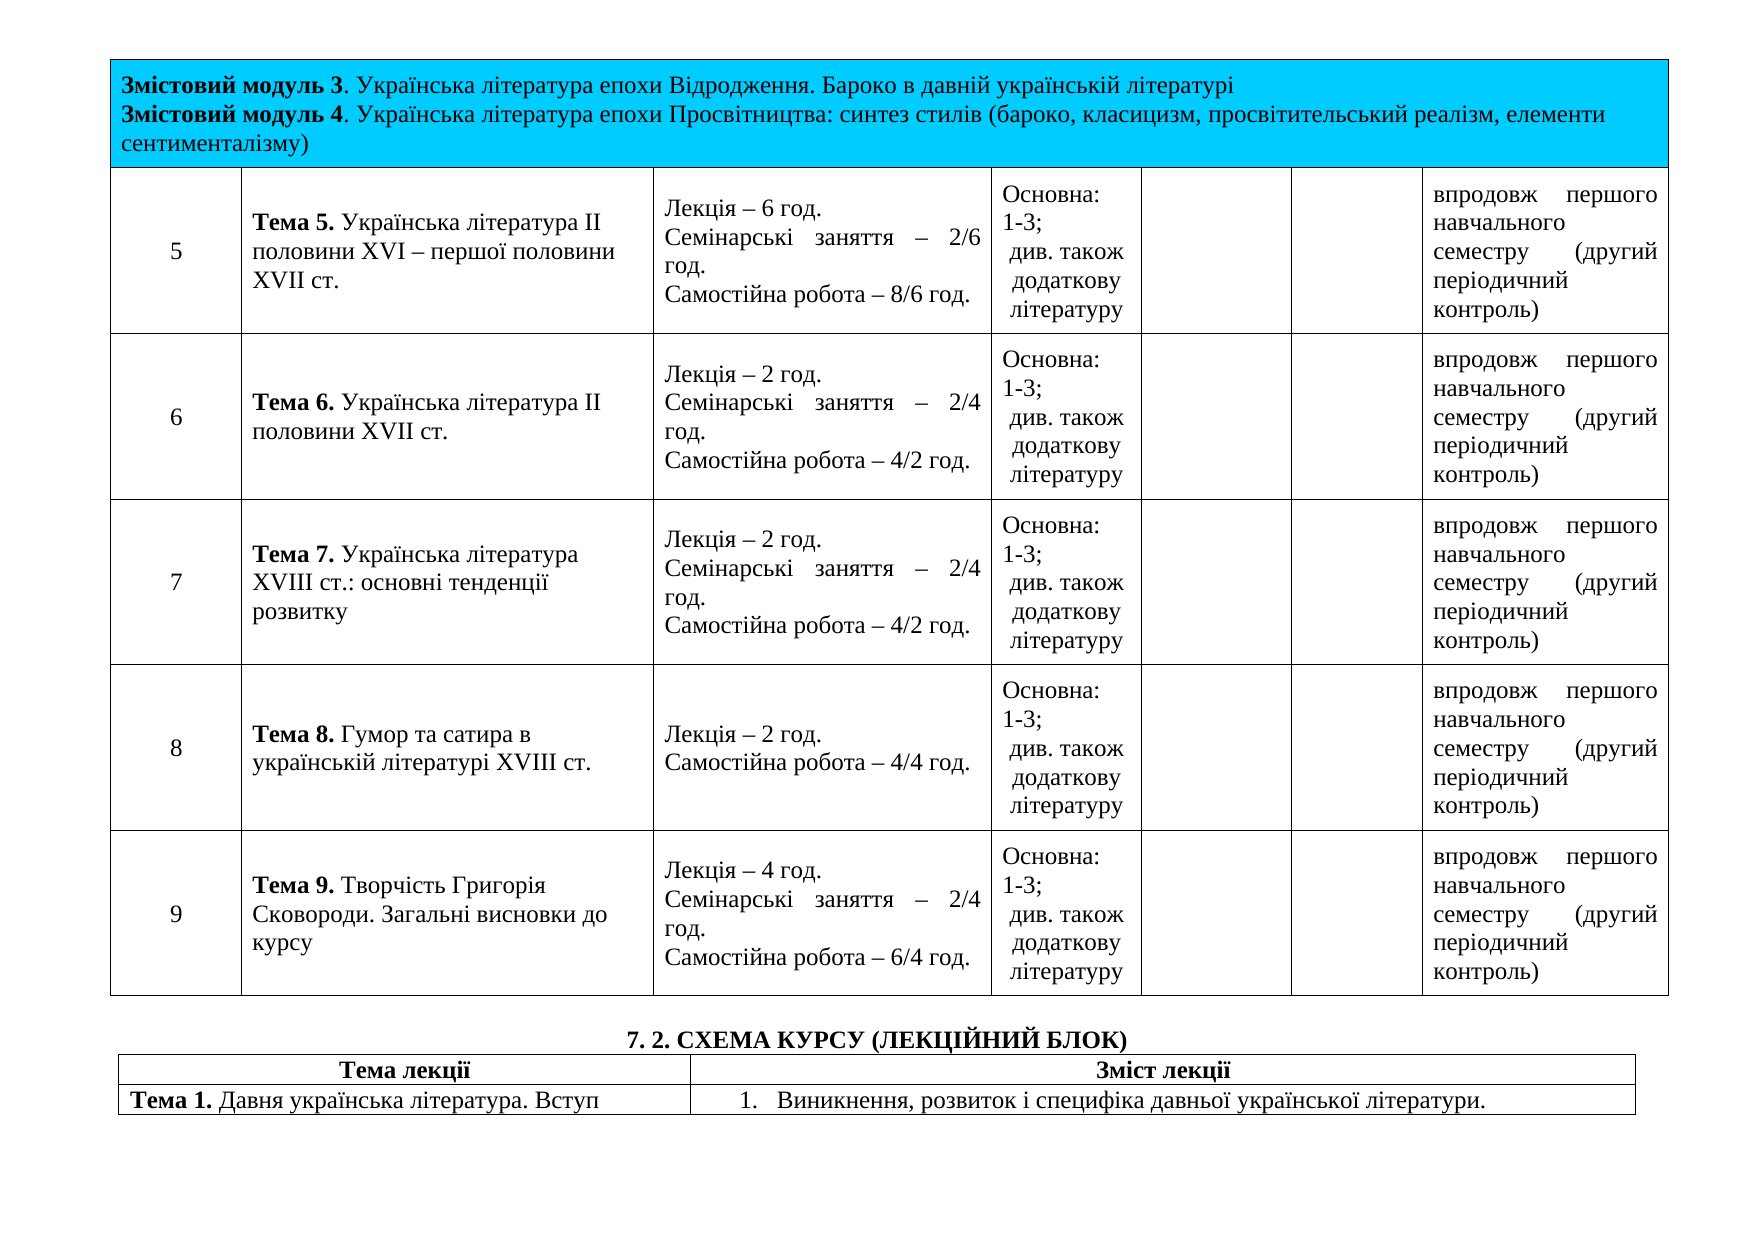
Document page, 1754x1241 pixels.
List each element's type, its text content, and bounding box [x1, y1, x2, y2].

table_cell [1142, 665, 1291, 830]
table_cell впродовж першого навчального семестру (другий періодичний контроль) [1423, 334, 1668, 498]
table_cell [1292, 168, 1422, 333]
table_cell Тема 6. Українська література ІІ половини ХVІІ ст. [242, 334, 653, 498]
table_header Тема лекції [119, 1055, 690, 1084]
table_cell Основна: 1-3; див. також додаткову літературу [992, 168, 1141, 333]
table_cell Лекція – 2 год. Семінарські заняття – 2/4 год. Самостійна робота – 4/2 год. [654, 334, 991, 498]
table_cell Тема 9. Творчість Григорія Сковороди. Загальні висновки до курсу [242, 831, 653, 995]
table_cell [1142, 500, 1291, 664]
table_cell [1142, 334, 1291, 498]
table_cell Тема 8. Гумор та сатира в українській літературі ХVІІІ ст. [242, 665, 653, 830]
table_cell [1292, 500, 1422, 664]
table_cell Лекція – 2 год. Самостійна робота – 4/4 год. [654, 665, 991, 830]
table_cell Основна: 1-3; див. також додаткову літературу [992, 334, 1141, 498]
table_cell впродовж першого навчального семестру (другий періодичний контроль) [1423, 168, 1668, 333]
table_cell впродовж першого навчального семестру (другий періодичний контроль) [1423, 665, 1668, 830]
table_cell впродовж першого навчального семестру (другий періодичний контроль) [1423, 500, 1668, 664]
table_header Зміст лекції [691, 1055, 1635, 1084]
table_cell 8 [111, 665, 241, 830]
table_cell Основна: 1-3; див. також додаткову літературу [992, 831, 1141, 995]
table_cell Тема 7. Українська література ХVІІІ ст.: основні тенденції розвитку [242, 500, 653, 664]
table_cell [1142, 831, 1291, 995]
table_cell [1292, 665, 1422, 830]
table_cell 5 [111, 168, 241, 333]
table_cell [1142, 168, 1291, 333]
table_cell Лекція – 4 год. Семінарські заняття – 2/4 год. Самостійна робота – 6/4 год. [654, 831, 991, 995]
text 7. 2. Схема курсу (лекційний блок) [118, 1025, 1636, 1054]
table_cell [691, 1085, 1635, 1113]
table_cell впродовж першого навчального семестру (другий періодичний контроль) [1423, 831, 1668, 995]
table_cell Лекція – 2 год. Семінарські заняття – 2/4 год. Самостійна робота – 4/2 год. [654, 500, 991, 664]
table_cell 9 [111, 831, 241, 995]
table_cell 6 [111, 334, 241, 498]
table_cell Тема 5. Українська література ІІ половини ХVІ – першої половини ХVІІ ст. [242, 168, 653, 333]
table_cell 7 [111, 500, 241, 664]
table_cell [111, 60, 1668, 167]
table_cell Лекція – 6 год. Семінарські заняття – 2/6 год. Самостійна робота – 8/6 год. [654, 168, 991, 333]
table_cell Основна: 1-3; див. також додаткову літературу [992, 665, 1141, 830]
table_cell [1292, 334, 1422, 498]
table_cell Основна: 1-3; див. також додаткову літературу [992, 500, 1141, 664]
table_cell [1292, 831, 1422, 995]
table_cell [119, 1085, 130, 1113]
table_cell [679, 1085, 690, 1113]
